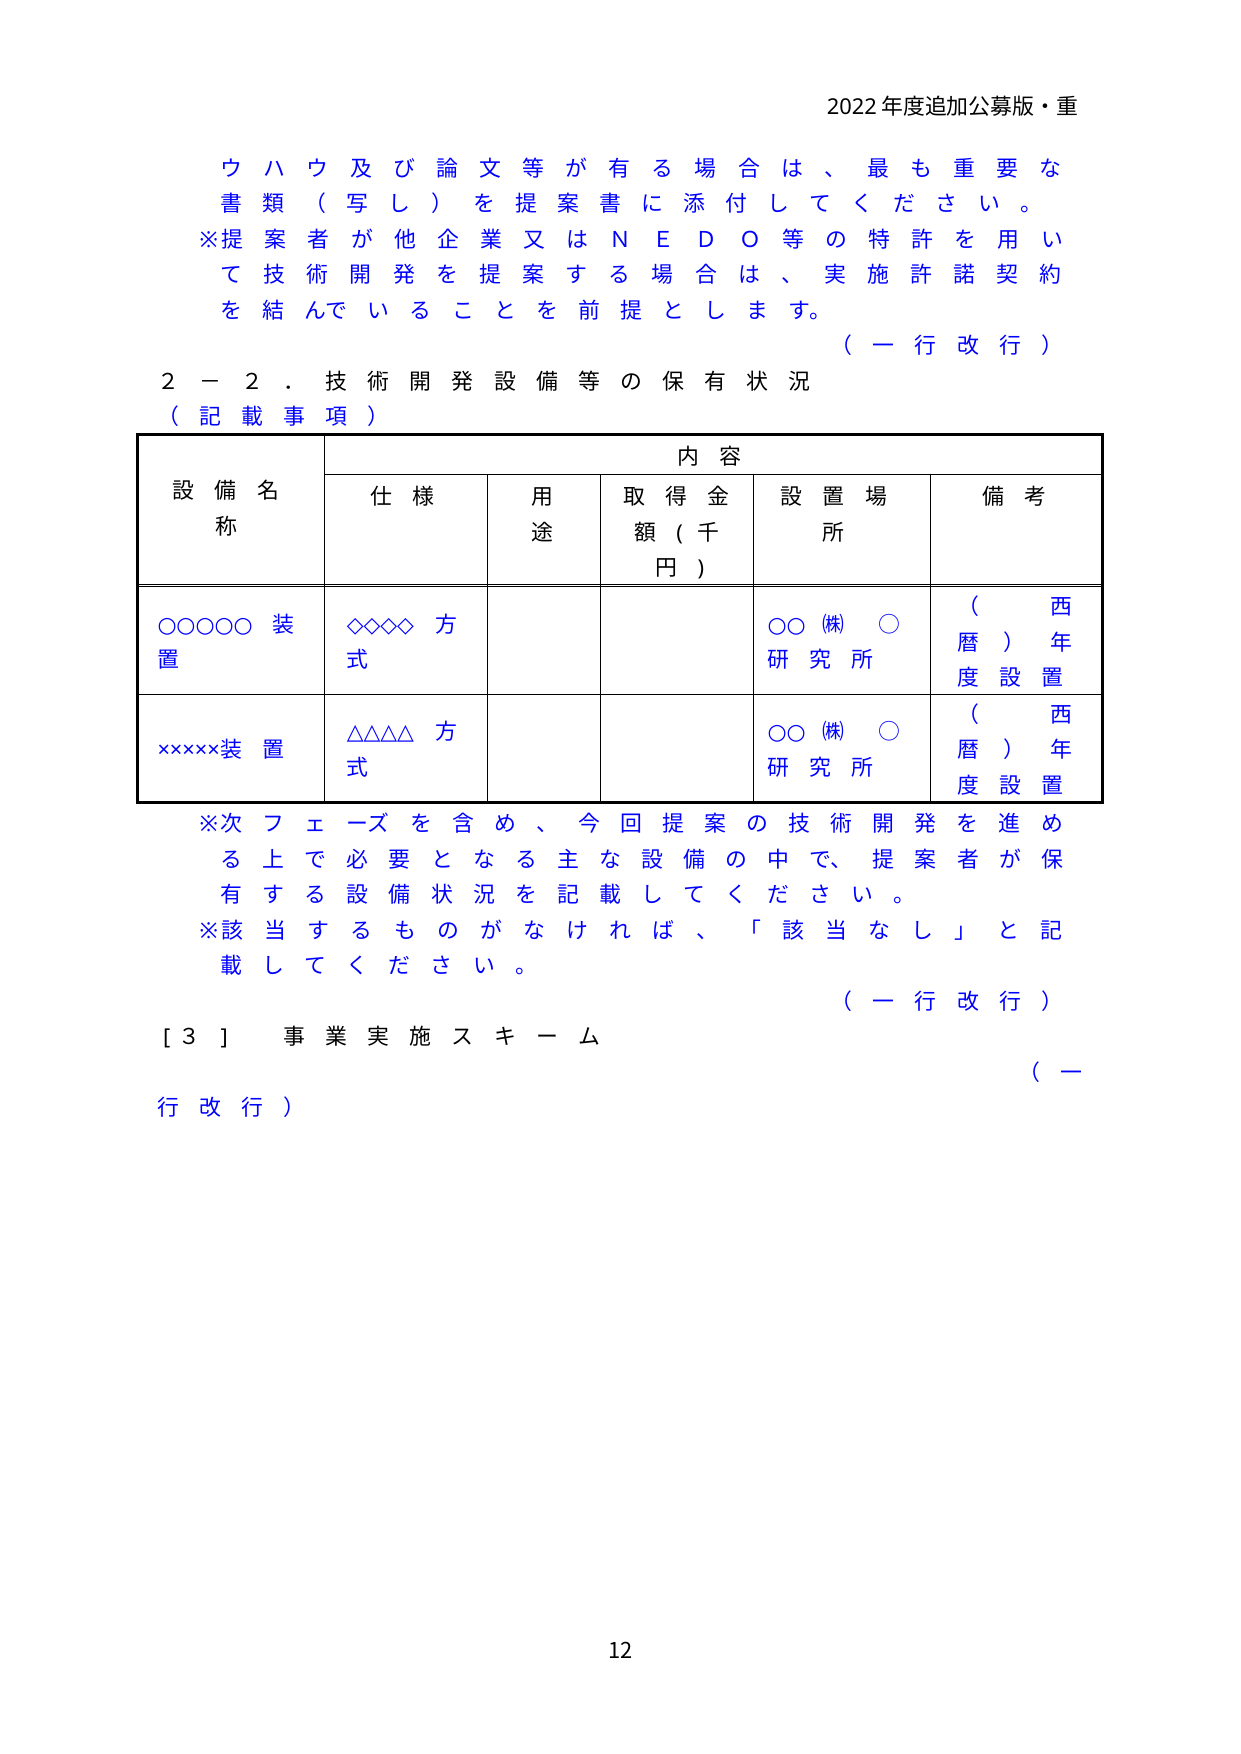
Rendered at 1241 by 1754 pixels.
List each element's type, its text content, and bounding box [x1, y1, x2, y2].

table_cell ○○○○○装置 [139, 587, 324, 694]
table_cell 取得金額(千円) [601, 475, 753, 584]
table_cell △△△△方式 [325, 695, 487, 801]
table_header 内容 [325, 436, 1101, 474]
table_header 設備名称 [139, 436, 324, 584]
table_cell 用途 [488, 475, 600, 584]
table_cell （西暦）年度設置 [931, 587, 1101, 694]
table_cell ○○㈱○研究所 [754, 695, 930, 801]
table_cell [601, 587, 753, 694]
text ２－２．技術開発設備等の保有状況 [157, 362, 1083, 397]
text ※提案者が他企業又はＮＥＤＯ等の特許を用いて技術開発を提案する場合は、実施許諾契約を結んでいることを前提とします。 [187, 220, 1083, 326]
table_cell 備考 [931, 475, 1101, 584]
table_cell 仕様 [325, 475, 487, 584]
text （一行改行） [157, 1053, 1083, 1124]
text ※該当するものがなければ、「該当なし」と記載してください。 [187, 911, 1083, 982]
table_cell ○○㈱○研究所 [754, 587, 930, 694]
table_cell ◇◇◇◇方式 [325, 587, 487, 694]
table_cell [601, 695, 753, 801]
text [187, 149, 1083, 220]
table_cell 設置場所 [754, 475, 930, 584]
table_cell （西暦）年度設置 [931, 695, 1101, 801]
text （一行改行） [157, 982, 1083, 1017]
text [３] 事業実施スキーム [157, 1017, 1083, 1053]
text （一行改行） [157, 326, 1083, 362]
text （記載事項） [157, 397, 1083, 433]
table_cell [488, 695, 600, 801]
text ※次フェーズを含め、今回提案の技術開発を進める上で必要となる主な設備の中で、提案者が保有する設備状況を記載してください。 [187, 804, 1083, 911]
table_cell [488, 587, 600, 694]
table_cell ×××××装置 [139, 695, 324, 801]
